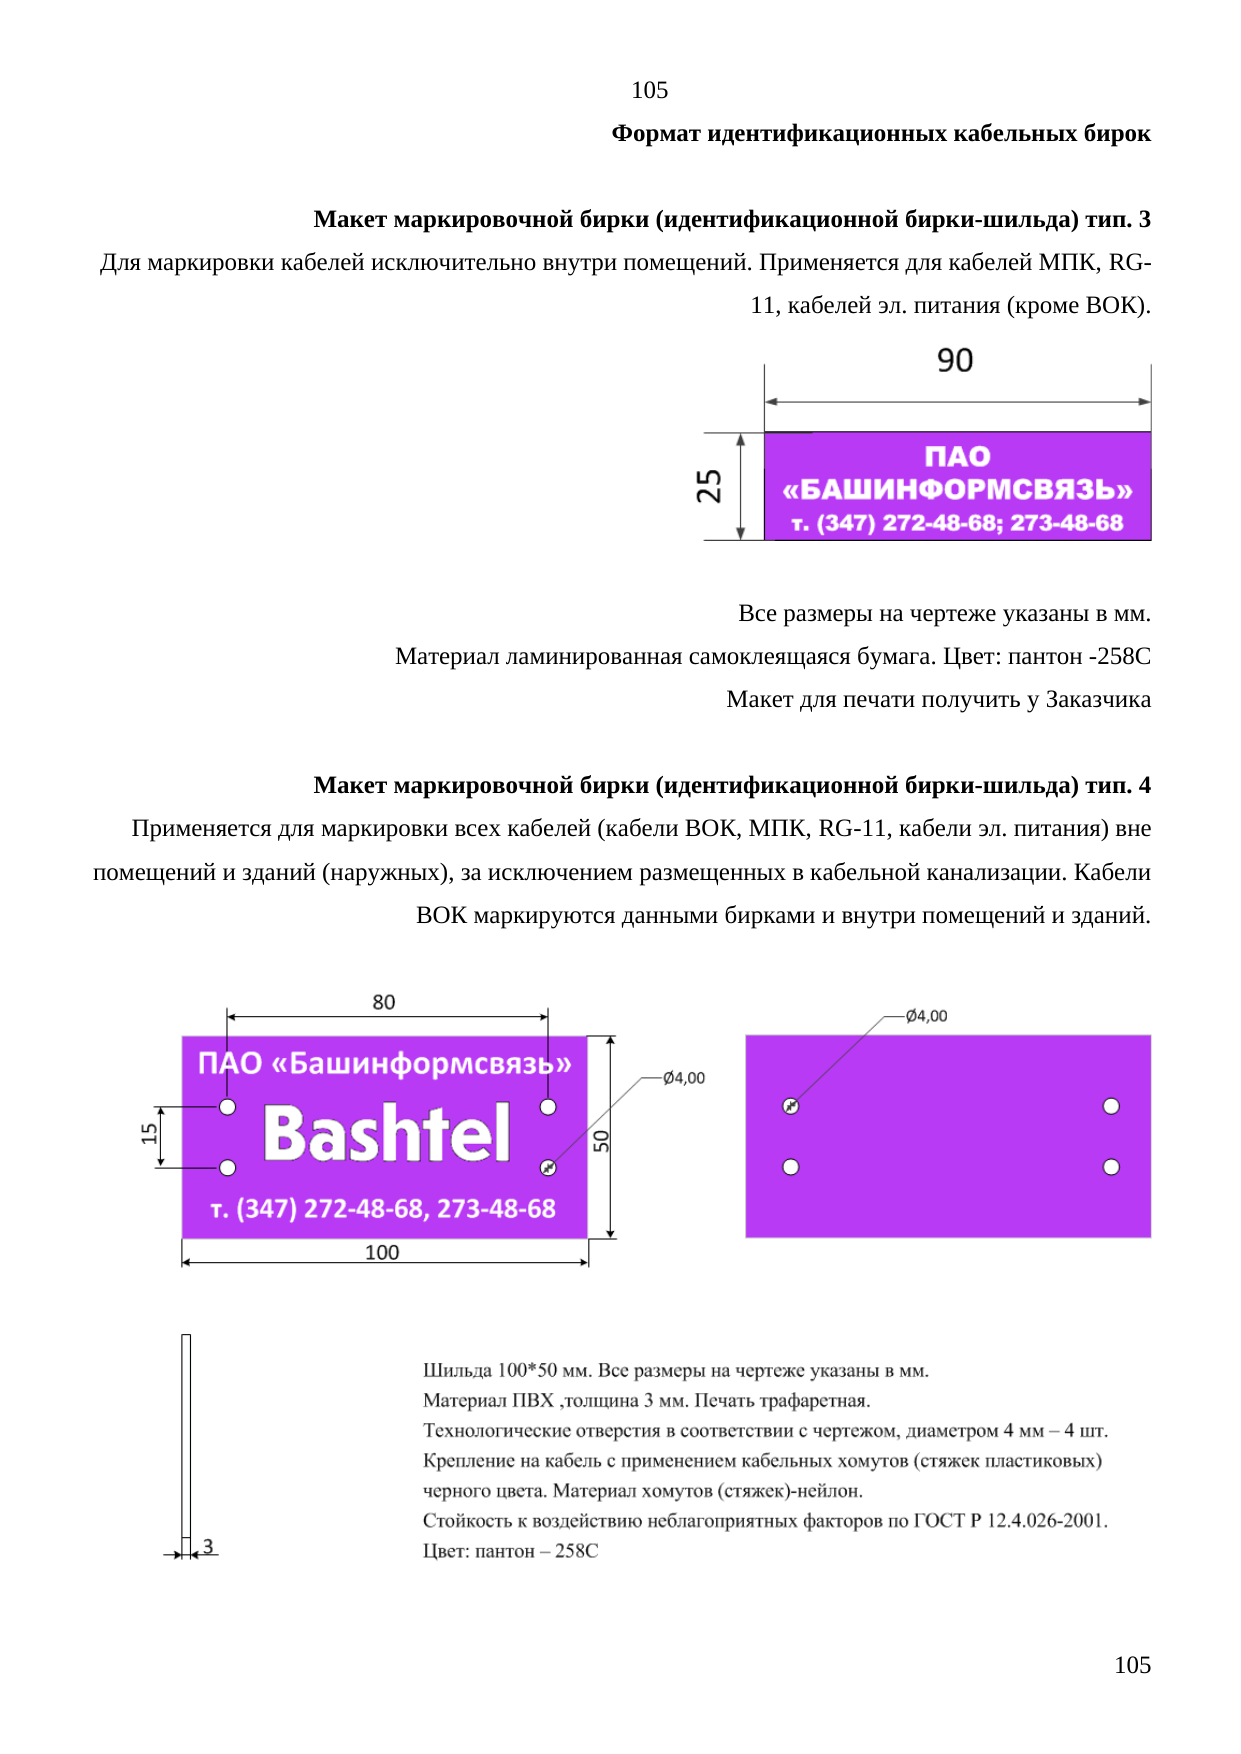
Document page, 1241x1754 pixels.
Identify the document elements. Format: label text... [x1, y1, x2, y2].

text Макет для печати получить у Заказчика [89, 684, 1152, 713]
text Применяется для маркировки всех кабелей (кабели ВОК, МПК, RG-11, кабели эл. питания) вне помещений и зданий (наружных), за исключением размещенных в кабельной канализации. Кабели ВОК маркируются данными бирками и внутри помещений и зданий. [89, 813, 1152, 928]
text Материал ламинированная самоклеящаяся бумага. Цвет: пантон -258С [89, 641, 1152, 670]
text Для маркировки кабелей исключительно внутри помещений. Применяется для кабелей МПК, RG-11, кабелей эл. питания (кроме ВОК). [89, 247, 1152, 319]
text Все размеры на чертеже указаны в мм. [89, 598, 1152, 627]
text Формат идентификационных кабельных бирок [89, 118, 1152, 147]
picture [682, 333, 1152, 541]
text Макет маркировочной бирки (идентификационной бирки-шильда) тип. 4 [89, 770, 1152, 799]
text Макет маркировочной бирки (идентификационной бирки-шильда) тип. 3 [89, 204, 1152, 233]
picture [132, 986, 1152, 1564]
